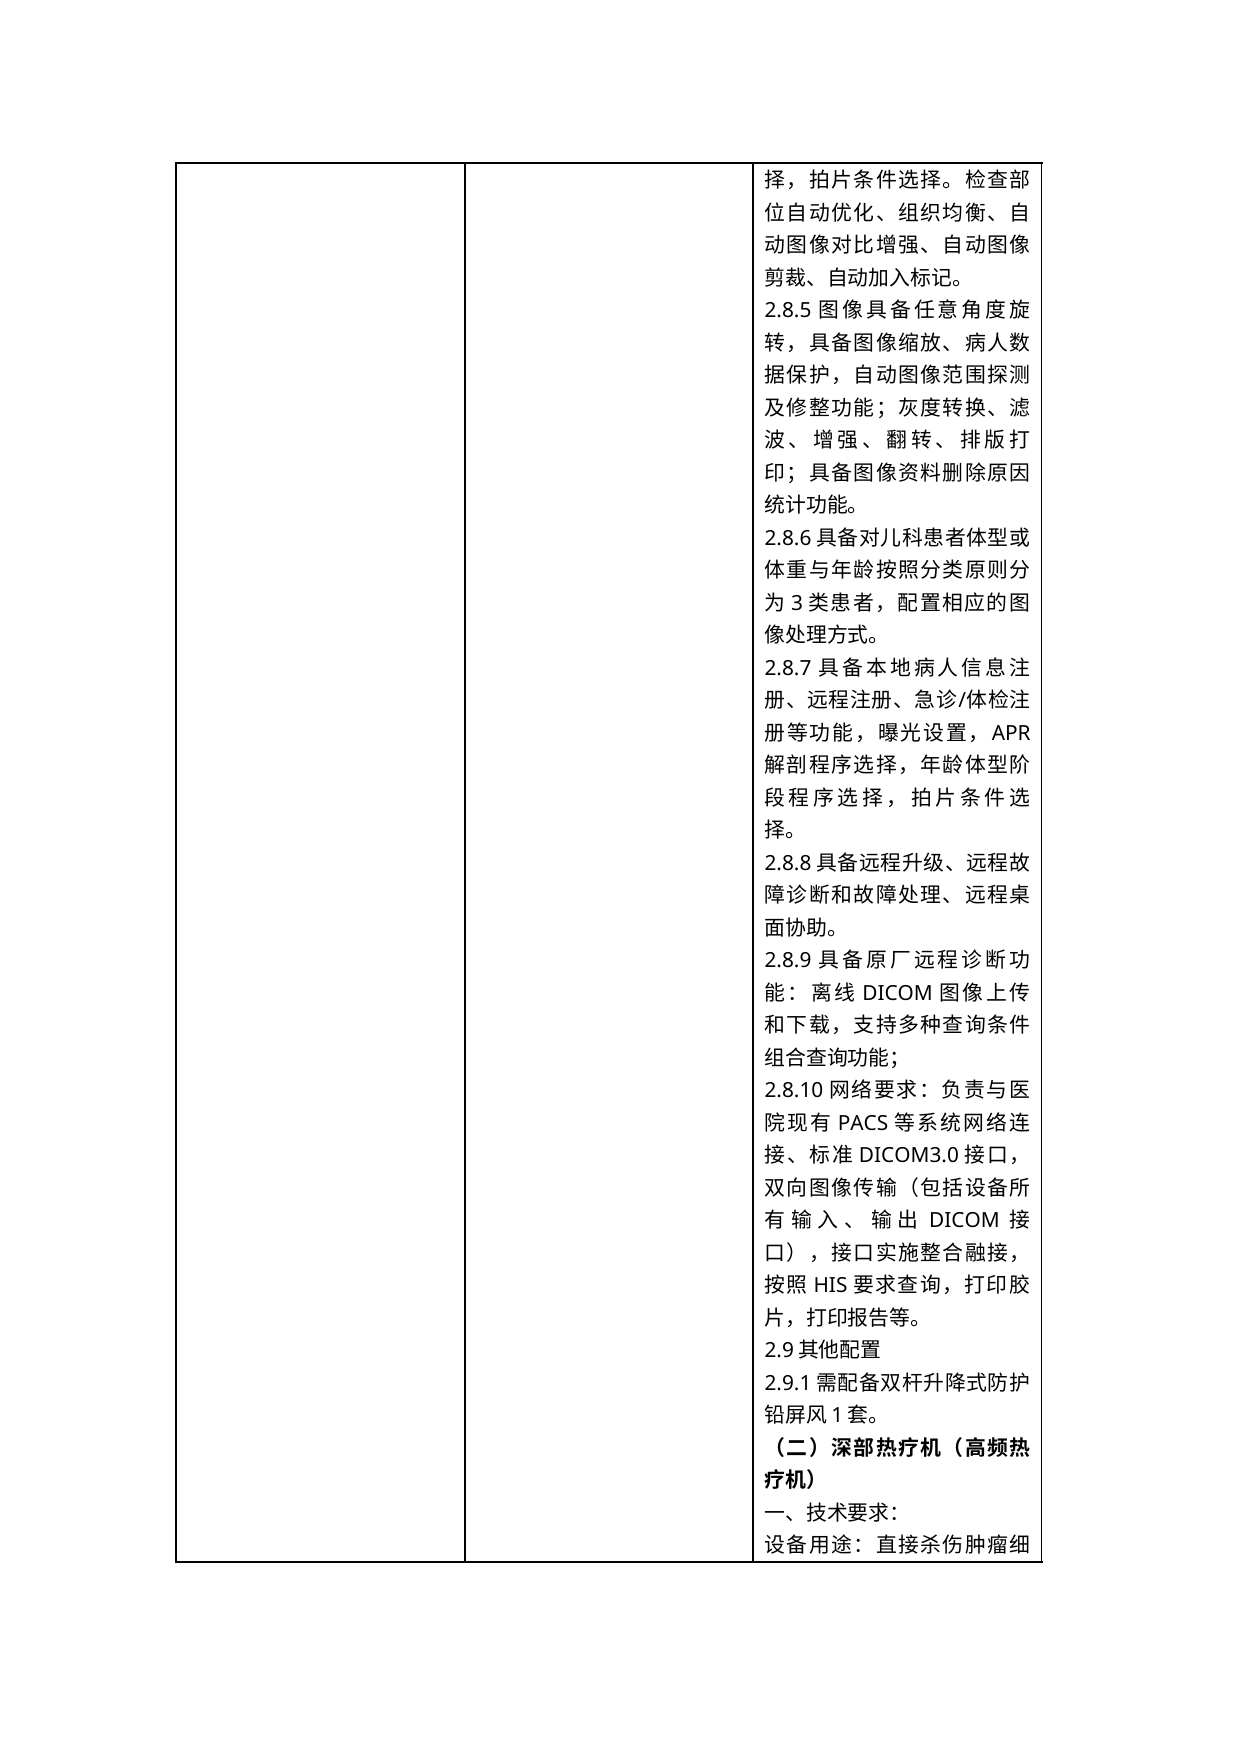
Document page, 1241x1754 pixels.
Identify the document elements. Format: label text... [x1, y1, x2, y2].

table_cell [466, 164, 752, 1561]
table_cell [754, 164, 1041, 1561]
table_cell 1 [177, 164, 464, 1561]
